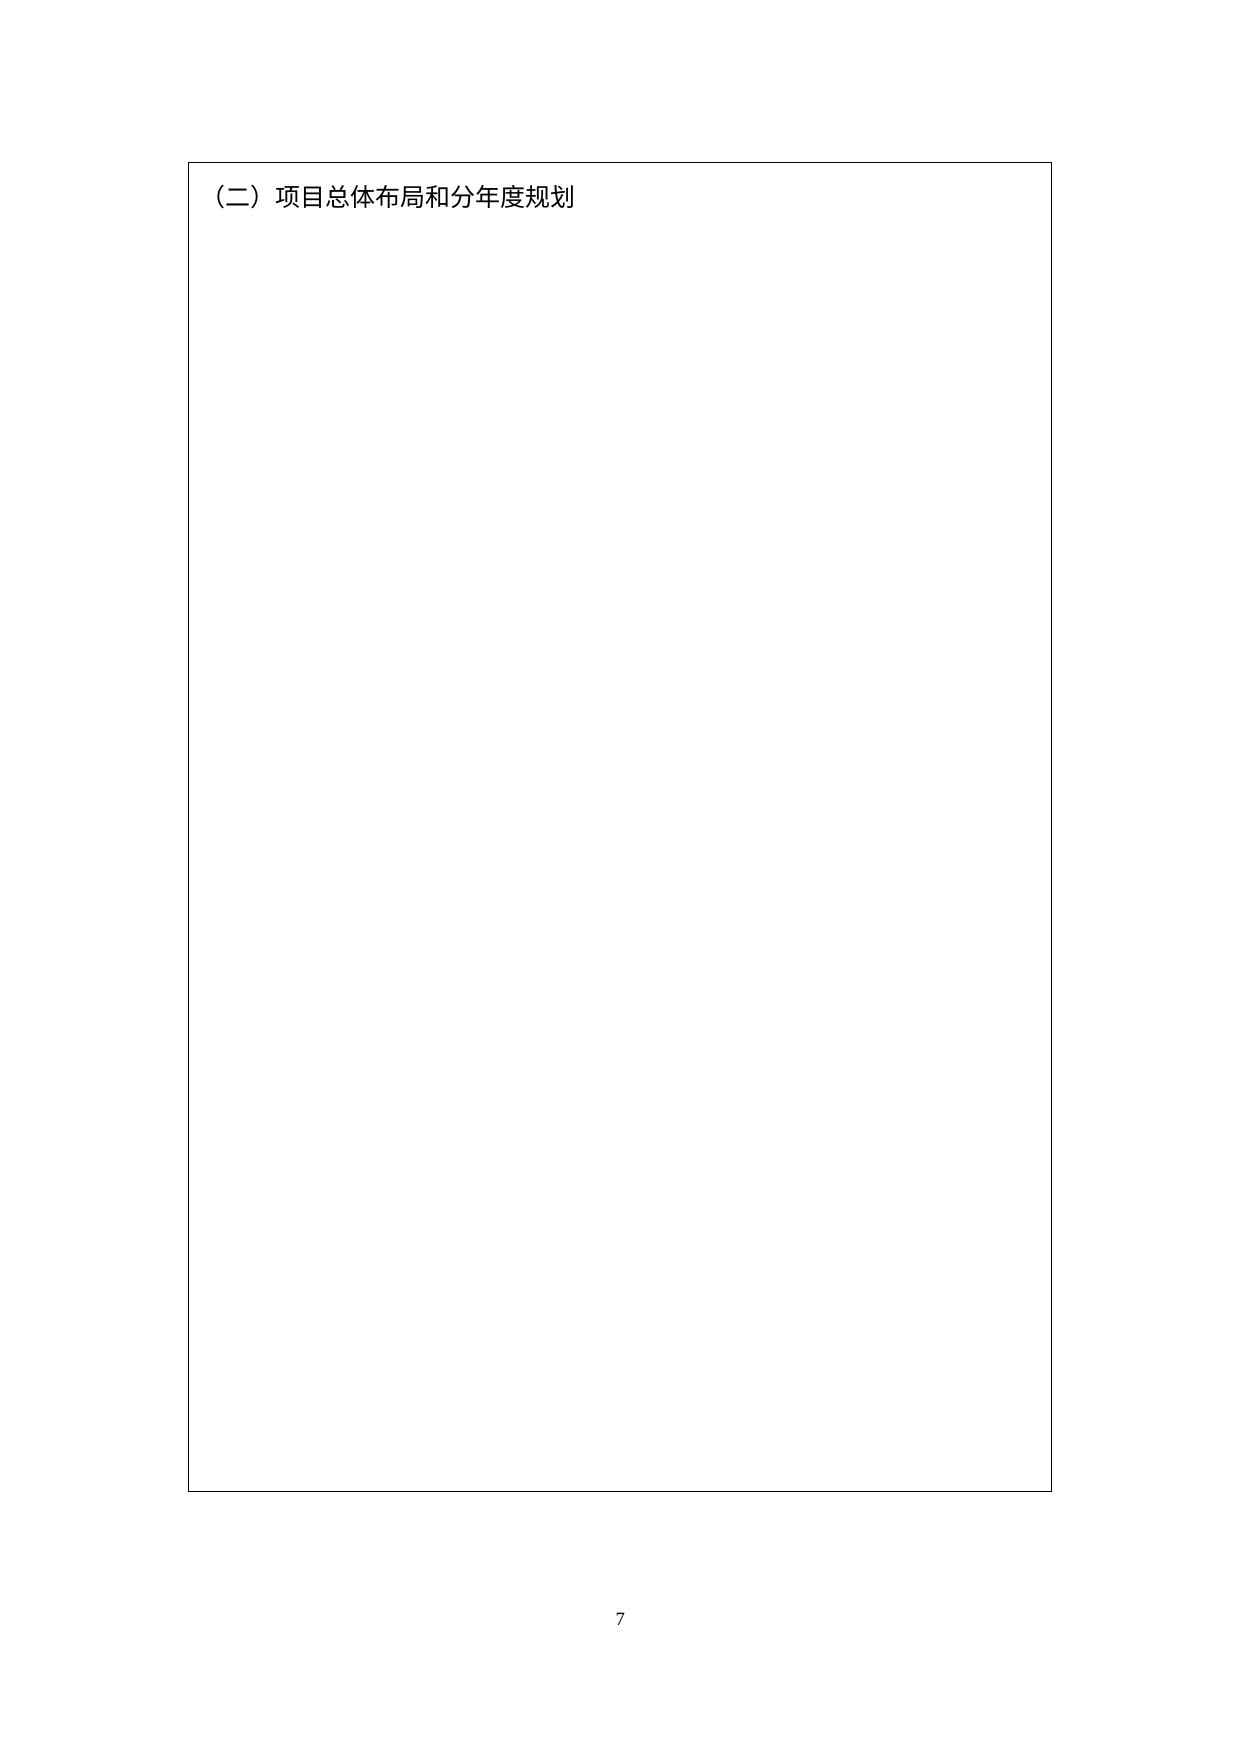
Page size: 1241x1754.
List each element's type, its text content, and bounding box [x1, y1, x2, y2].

table_header （二）项目总体布局和分年度规划 [189, 163, 1051, 1491]
